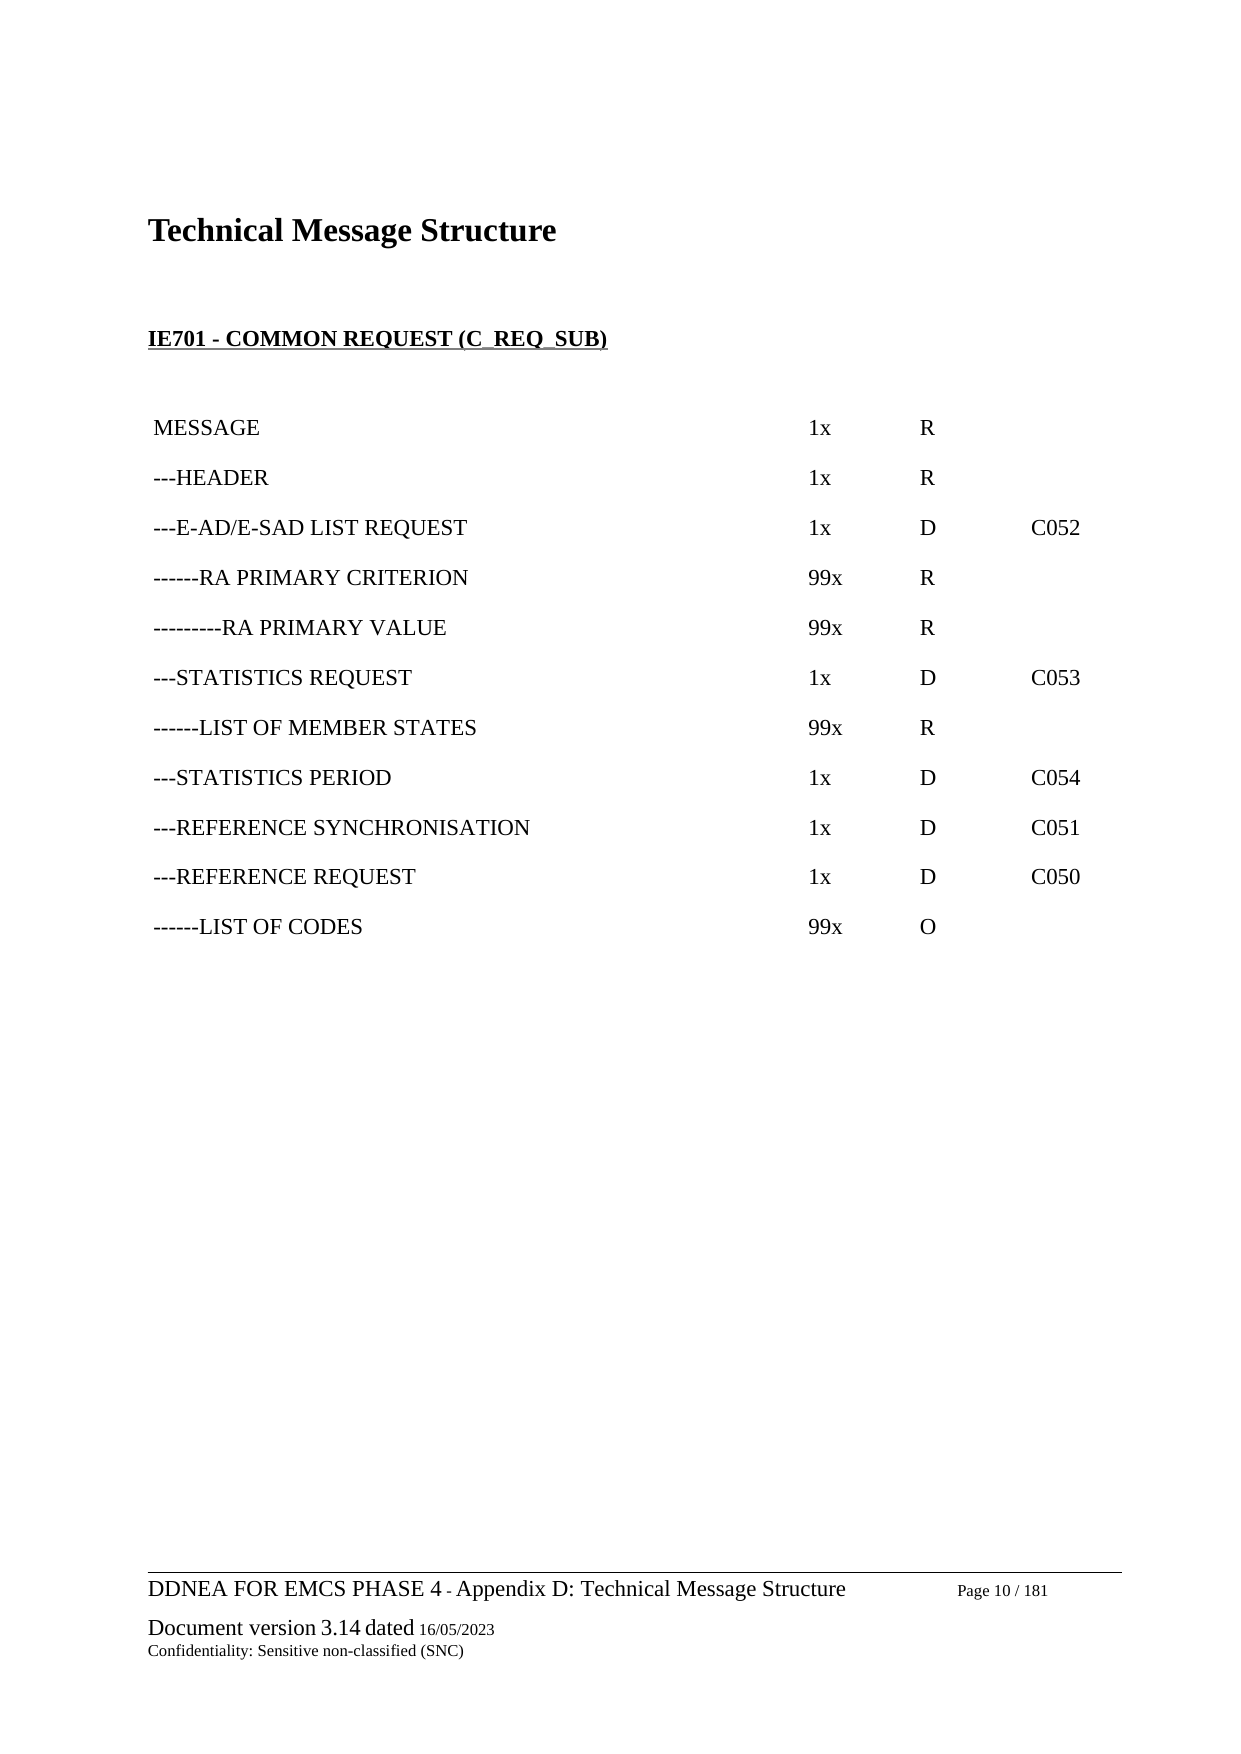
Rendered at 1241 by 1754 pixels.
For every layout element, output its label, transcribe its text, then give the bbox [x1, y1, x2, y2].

subtitle IE701 - COMMON REQUEST (C_REQ_SUB) [148, 325, 1122, 351]
subtitle Technical Message Structure [148, 210, 1122, 248]
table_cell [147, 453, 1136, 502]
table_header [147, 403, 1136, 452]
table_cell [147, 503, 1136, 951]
